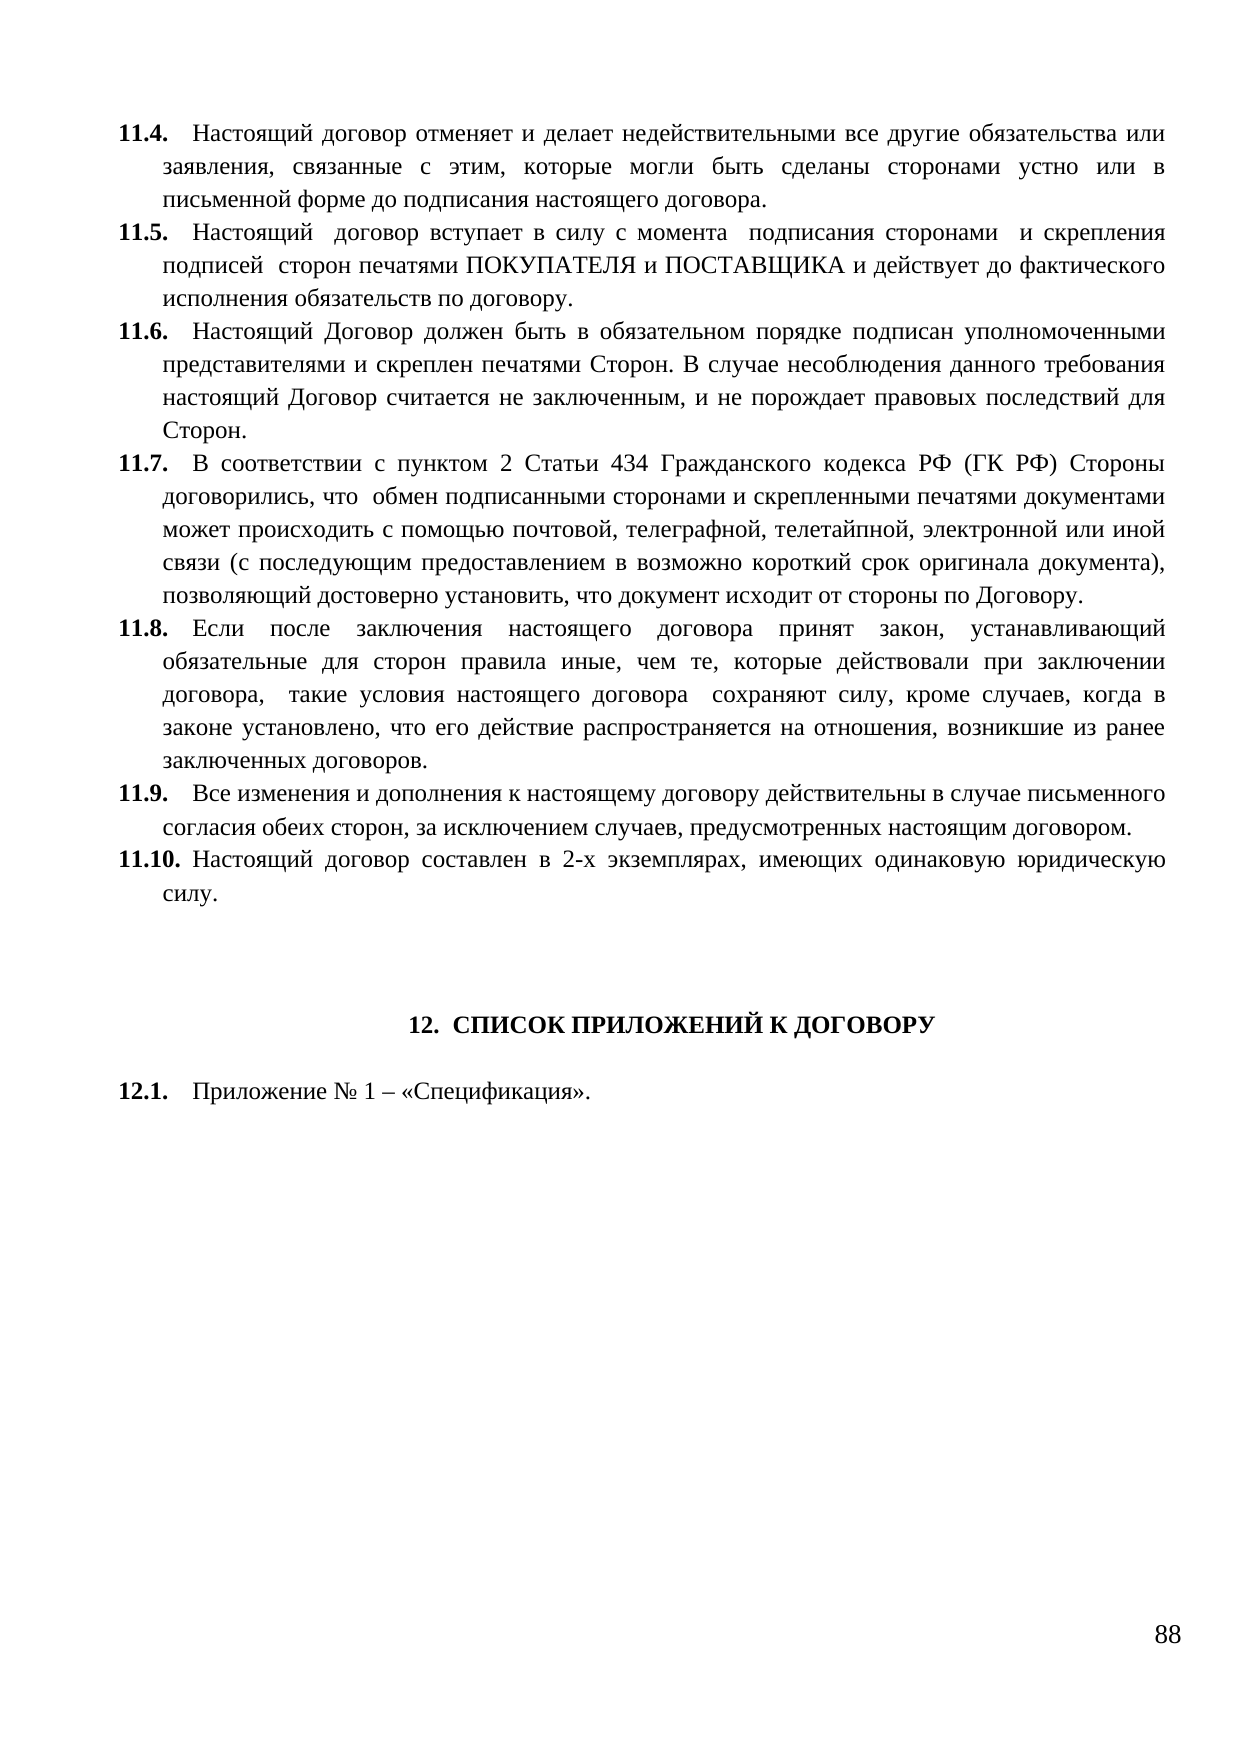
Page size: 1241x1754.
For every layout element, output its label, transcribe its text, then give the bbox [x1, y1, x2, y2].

list Если после заключения настоящего договора принят закон, устанавливающий обязательные для сторон правила иные, чем те, которые действовали при заключении договора, такие условия настоящего договора сохраняют силу, кроме случаев, когда в законе установлено, что его действие распространяется на отношения, возникшие из ранее заключенных договоров. [118, 613, 1167, 774]
list Настоящий договор отменяет и делает недействительными все другие обязательства или заявления, связанные с этим, которые могли быть сделаны сторонами устно или в письменной форме до подписания настоящего договора. [118, 118, 1167, 213]
list Приложение № 1 – «Спецификация». [118, 1076, 1226, 1104]
list Настоящий договор вступает в силу с момента подписания сторонами и скрепления подписей сторон печатями ПОКУПАТЕЛЯ и ПОСТАВЩИКА и действует до фактического исполнения обязательств по договору. [118, 217, 1167, 312]
list Все изменения и дополнения к настоящему договору действительны в случае письменного согласия обеих сторон, за исключением случаев, предусмотренных настоящим договором. [118, 778, 1167, 840]
list СПИСОК ПРИЛОЖЕНИЙ К ДОГОВОРУ [118, 1010, 1226, 1038]
list Настоящий договор составлен в 2-х экземплярах, имеющих одинаковую юридическую силу. [118, 844, 1167, 906]
list Настоящий Договор должен быть в обязательном порядке подписан уполномоченными представителями и скреплен печатями Сторон. В случае несоблюдения данного требования настоящий Договор считается не заключенным, и не порождает правовых последствий для Сторон. [118, 316, 1167, 444]
list В соответствии с пунктом 2 Статьи 434 Гражданского кодекса РФ (ГК РФ) Стороны договорились, что обмен подписанными сторонами и скрепленными печатями документами может происходить с помощью почтовой, телеграфной, телетайпной, электронной или иной связи (с последующим предоставлением в возможно короткий срок оригинала документа), позволяющий достоверно установить, что документ исходит от стороны по Договору. [118, 448, 1167, 609]
